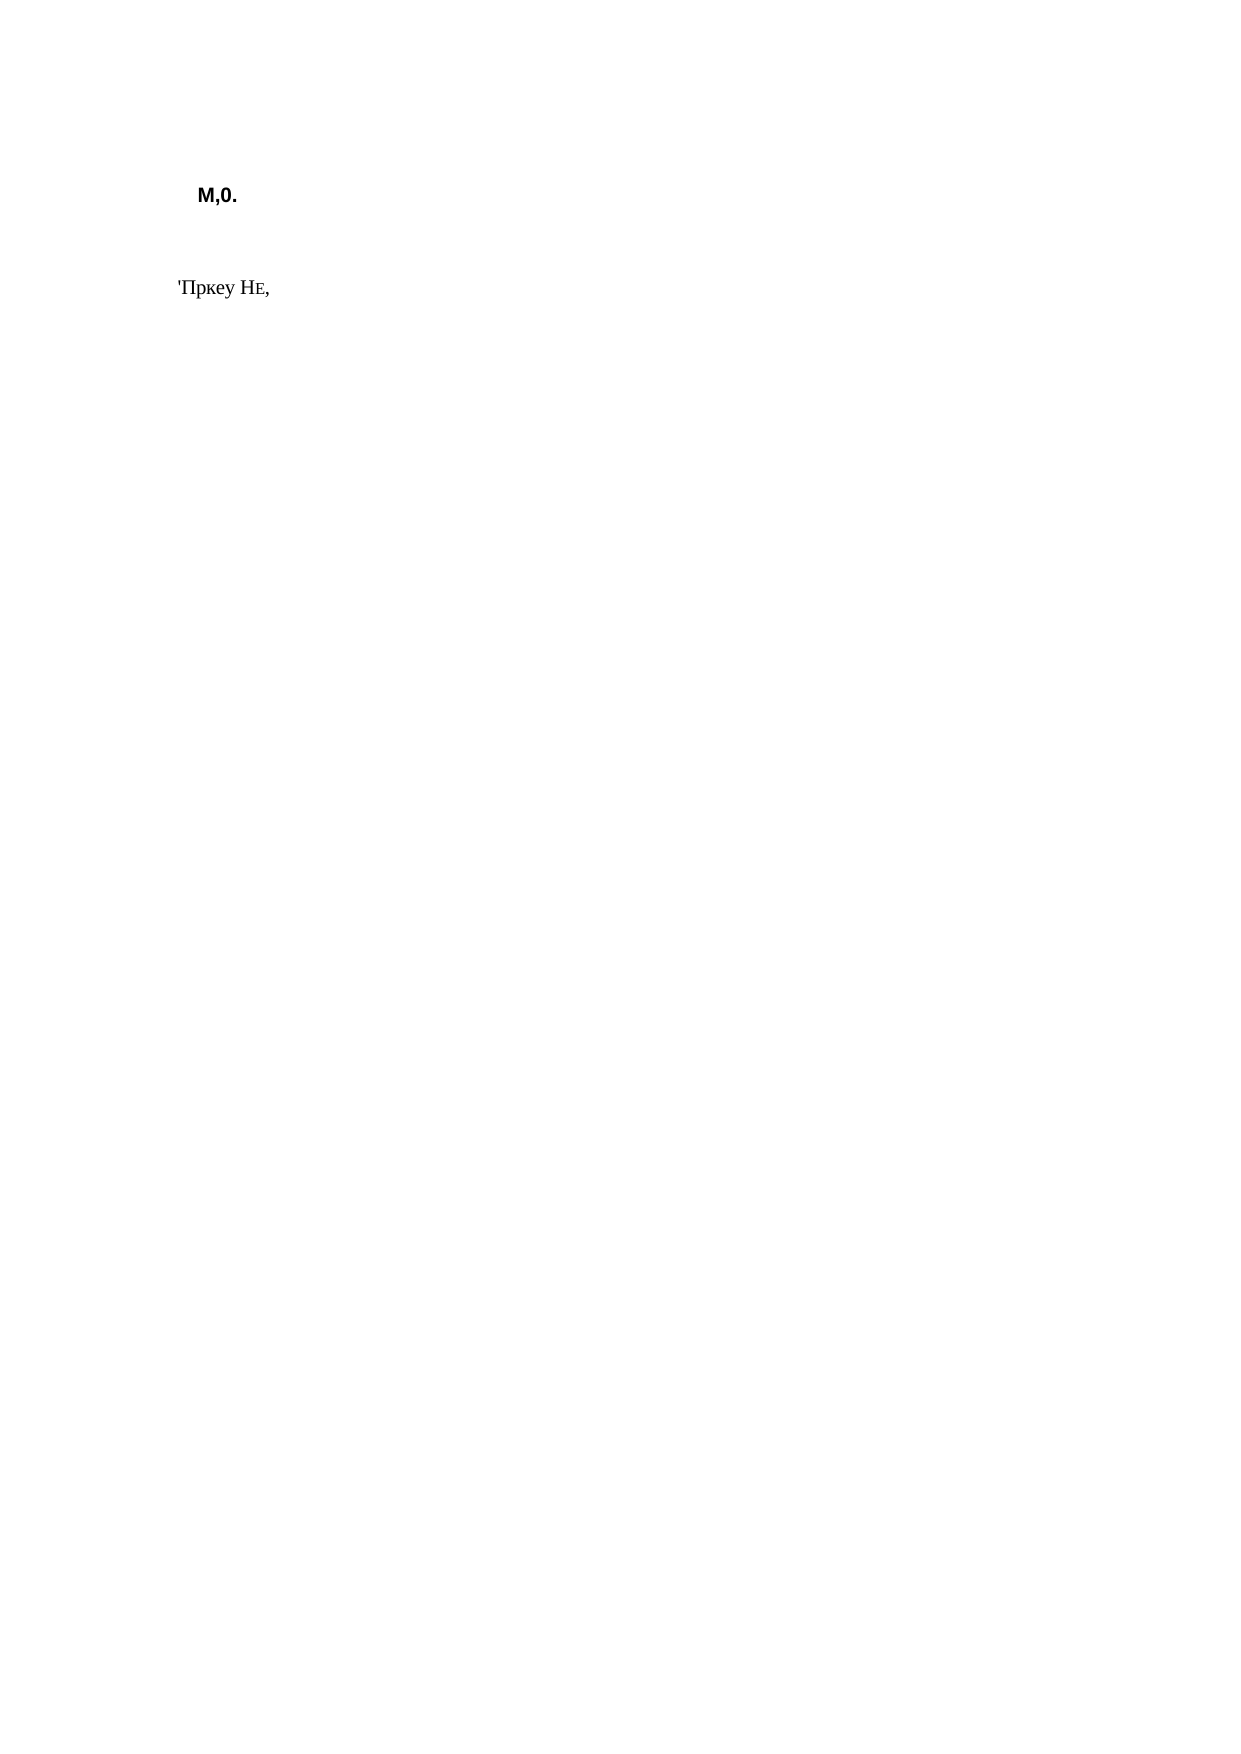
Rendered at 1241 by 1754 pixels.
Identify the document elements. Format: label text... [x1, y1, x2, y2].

text М,0. [197, 183, 1152, 207]
text 'Пркеу Не, [177, 274, 1152, 299]
